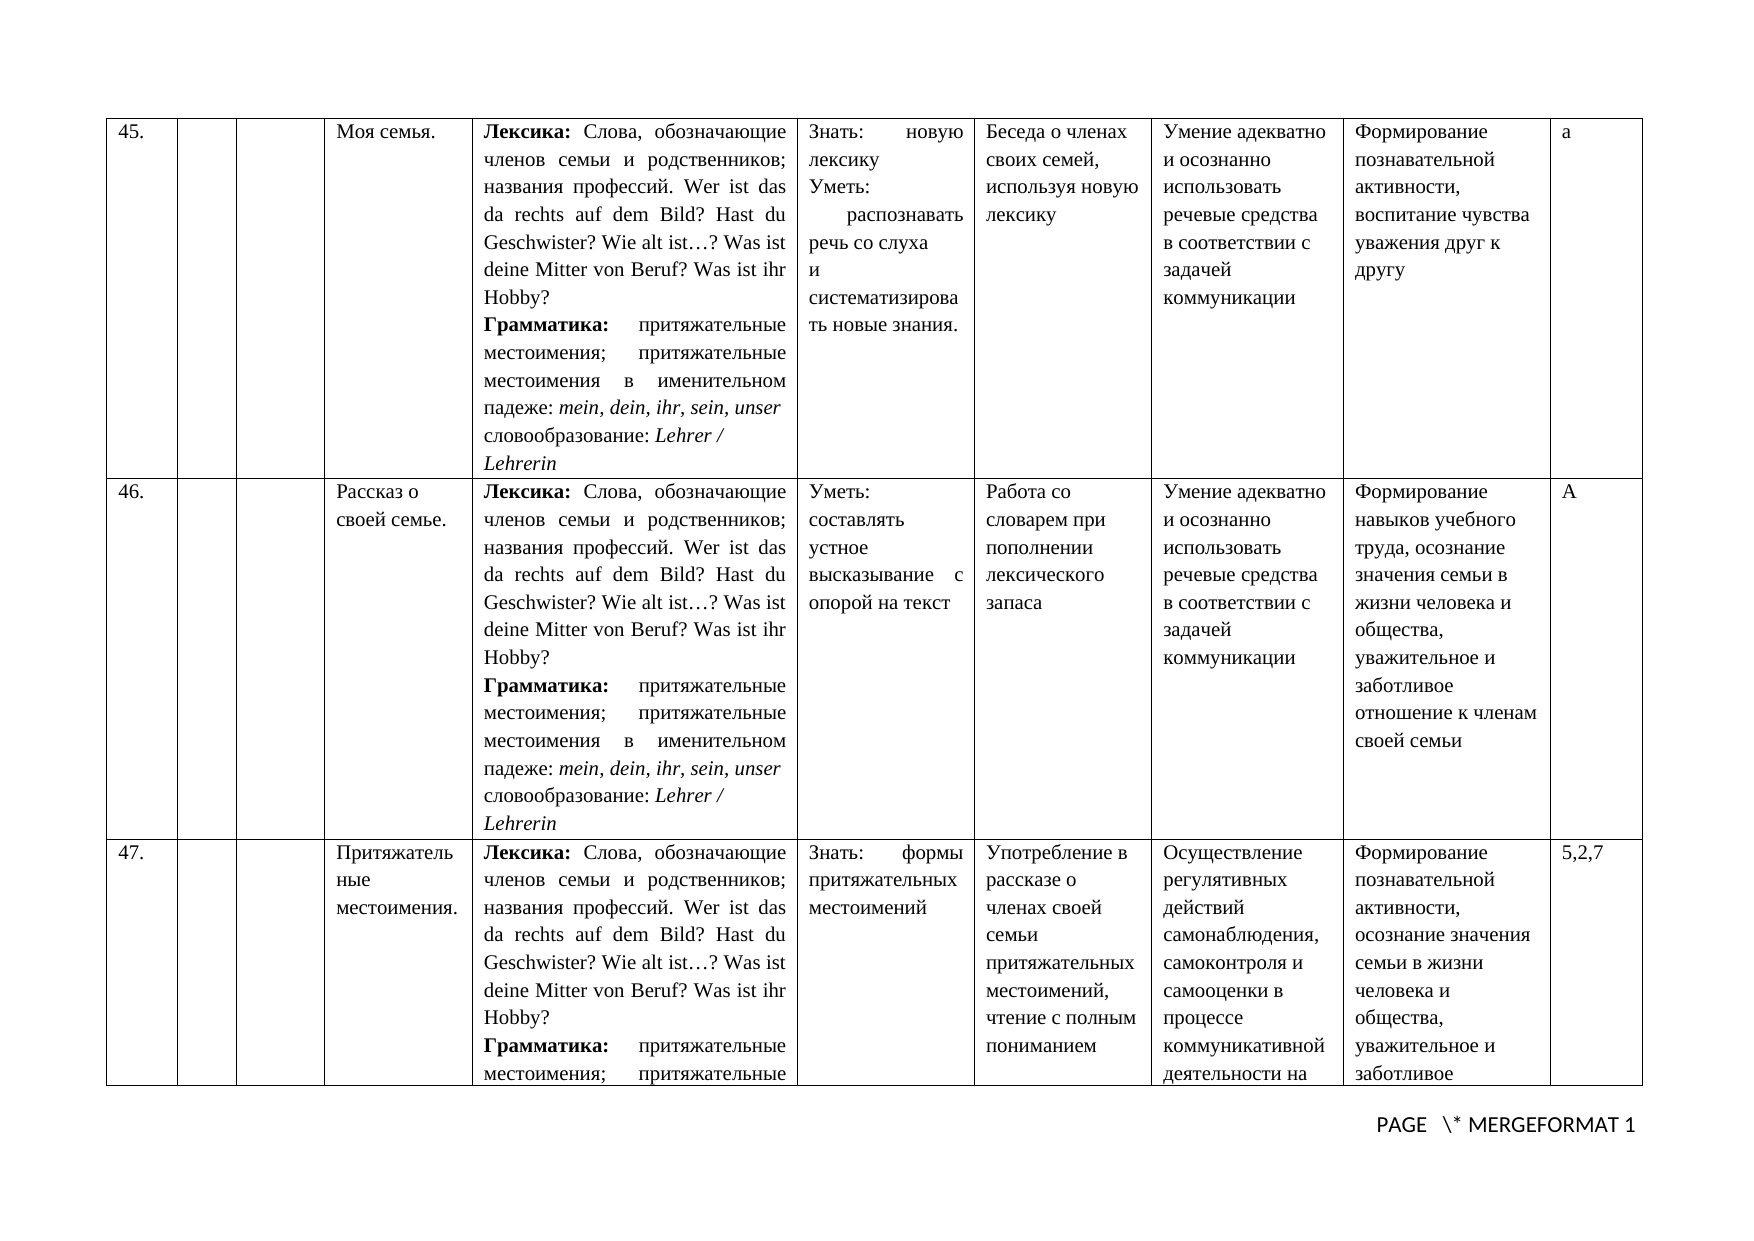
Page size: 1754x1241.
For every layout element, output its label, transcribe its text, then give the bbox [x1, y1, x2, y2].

table_cell Умение адекватно и осознанно использовать речевые средства в соответствии с задачей коммуникации [1152, 119, 1343, 478]
table_cell [237, 479, 324, 838]
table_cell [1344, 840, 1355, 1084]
table_cell [107, 119, 177, 478]
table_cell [975, 840, 1151, 1084]
table_cell Уметь: составлять устное высказывание с опорой на текст [798, 479, 974, 838]
table_cell [237, 840, 324, 1084]
table_cell Рассказ о своей семье. [325, 479, 472, 838]
table_cell Формирование навыков учебного труда, осознание значения семьи в жизни человека и общества, уважительное и заботливое отношение к членам своей семьи [1344, 479, 1550, 838]
table_cell А [1551, 479, 1642, 838]
table_cell Формирование познавательной активности, воспитание чувства уважения друг к другу [1344, 119, 1550, 478]
table_cell [107, 840, 177, 1084]
table_cell [178, 119, 236, 478]
table_cell Моя семья. [325, 119, 472, 478]
table_cell [107, 479, 177, 838]
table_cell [325, 840, 472, 1084]
table_cell 5,2,7 [1551, 840, 1642, 1084]
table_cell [473, 840, 797, 1084]
table_cell [178, 840, 236, 1084]
table_cell [178, 479, 236, 838]
table_cell а [1551, 119, 1642, 478]
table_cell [798, 840, 974, 1084]
table_cell Работа со словарем при пополнении лексического запаса [975, 479, 1151, 838]
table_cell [1152, 840, 1343, 1084]
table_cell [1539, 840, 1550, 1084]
table_cell Беседа о членах своих семей, используя новую лексику [975, 119, 1151, 478]
table_cell Знать: новую лексику Уметь: распознавать речь со слуха и систематизировать новые знания. [798, 119, 974, 478]
table_cell Умение адекватно и осознанно использовать речевые средства в соответствии с задачей коммуникации [1152, 479, 1343, 838]
table_cell [237, 119, 324, 478]
